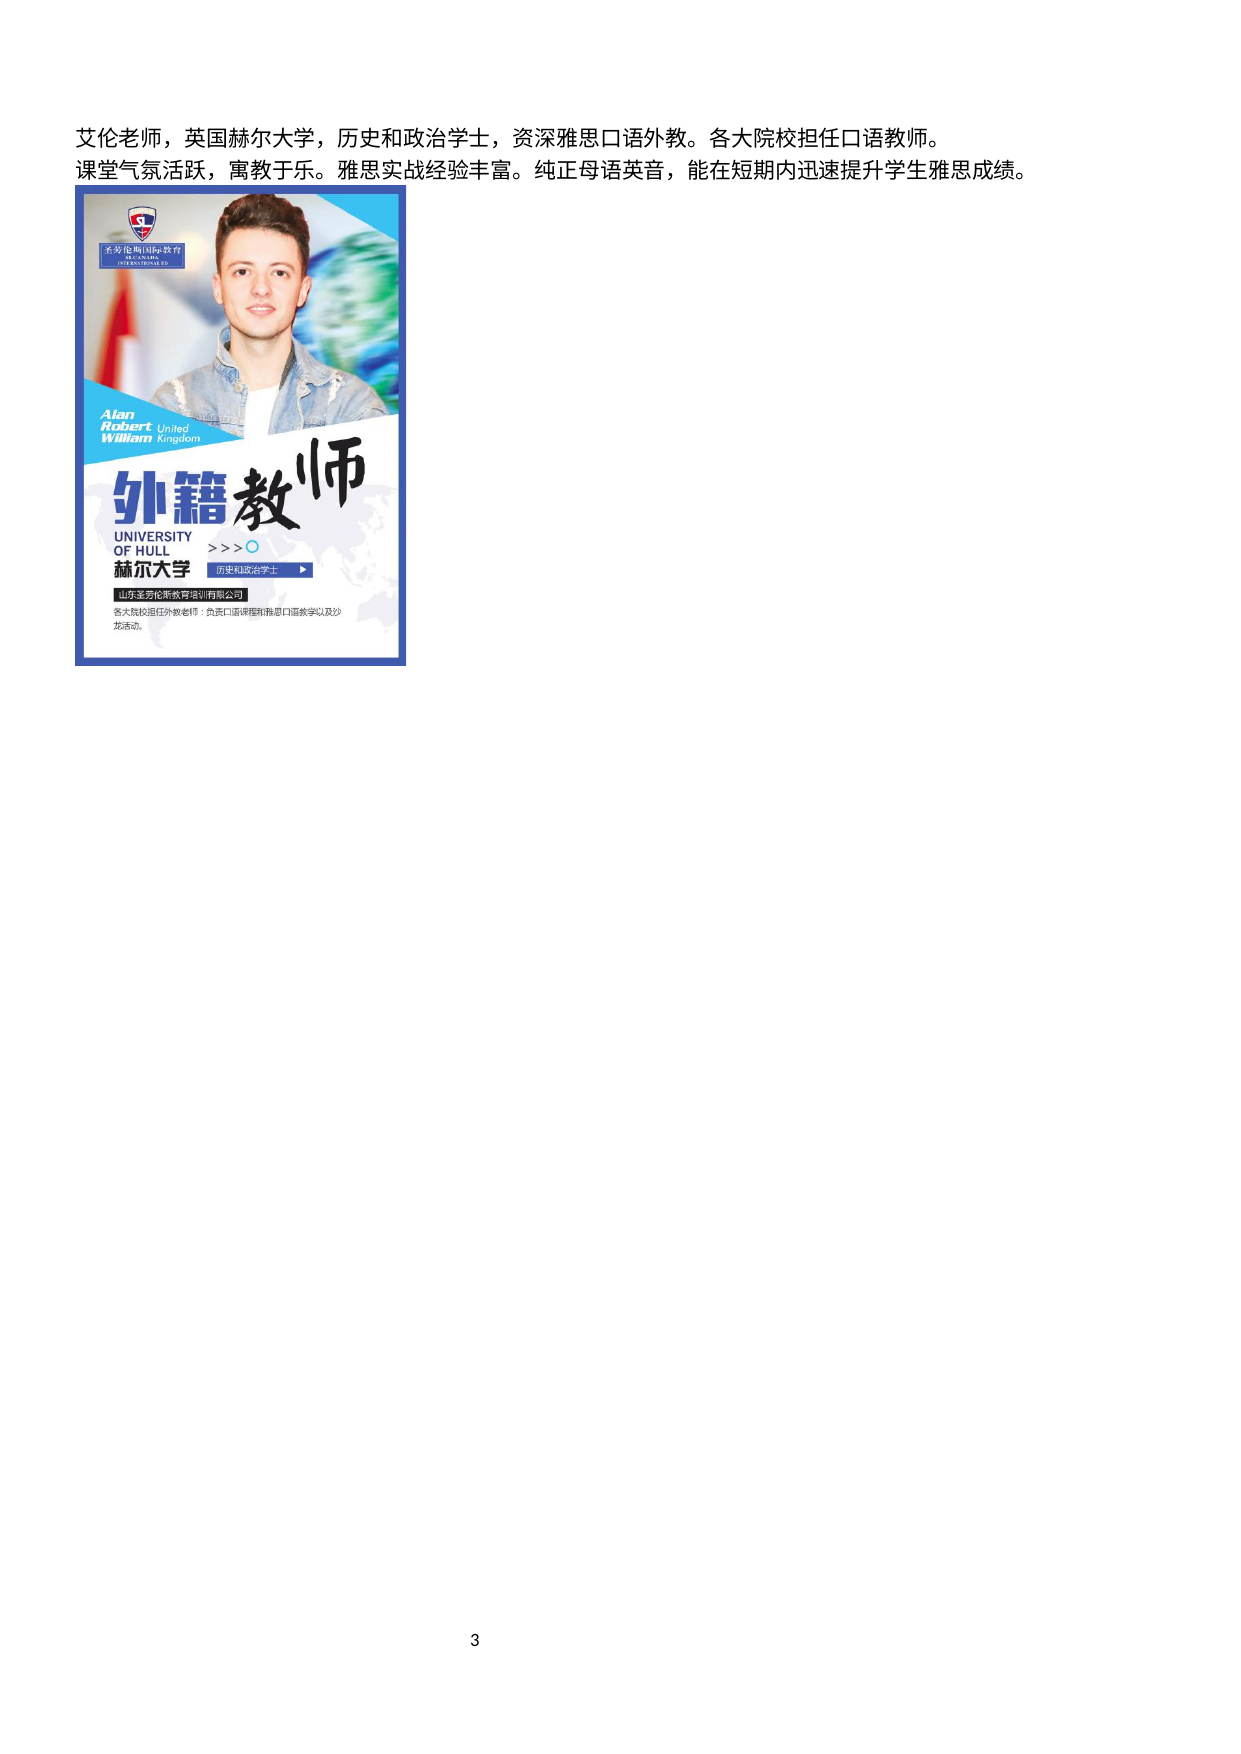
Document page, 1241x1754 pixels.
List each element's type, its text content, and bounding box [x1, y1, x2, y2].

picture [75, 185, 407, 666]
text 艾伦老师，英国赫尔大学，历史和政治学士，资深雅思口语外教。各大院校担任口语教师。 [75, 120, 1165, 153]
text 课堂气氛活跃，寓教于乐。雅思实战经验丰富。纯正母语英音，能在短期内迅速提升学生雅思成绩。 [75, 153, 1165, 185]
